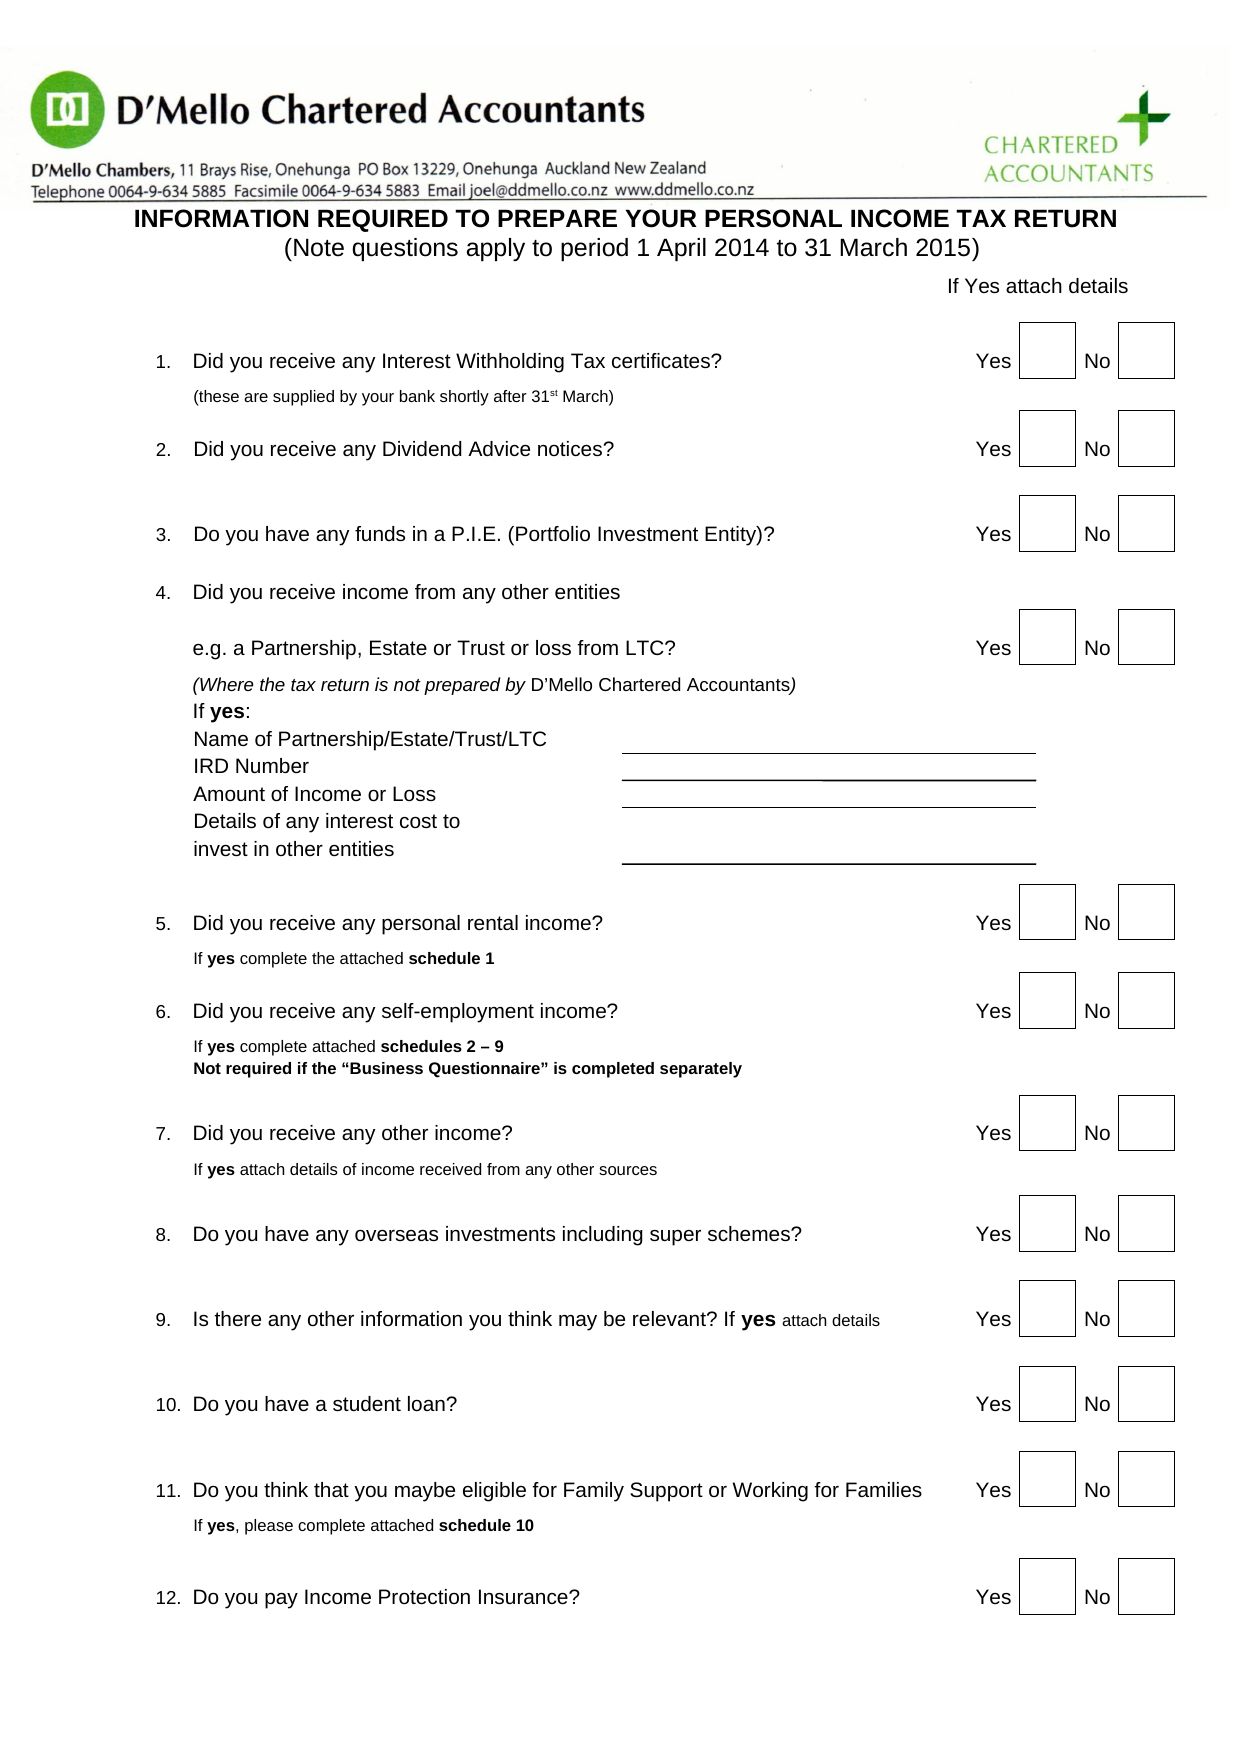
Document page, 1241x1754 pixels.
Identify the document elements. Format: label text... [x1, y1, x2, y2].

text (Where the tax return is not prepared by D’Mello Chartered Accountants) [192, 674, 1146, 696]
text Details of any interest cost to [193, 809, 1146, 833]
list Did you receive any Interest Withholding Tax certificates? Yes No [155, 321, 1146, 379]
text invest in other entities [193, 836, 1146, 860]
text IRD Number [193, 754, 1146, 778]
list Do you have any funds in a P.I.E. (Portfolio Investment Entity)? Yes No [156, 494, 1146, 552]
list Did you receive any personal rental income? Yes No [155, 883, 1146, 941]
text Name of Partnership/Estate/Trust/LTC [193, 726, 1146, 750]
list Did you receive any Dividend Advice notices? Yes No [156, 409, 1146, 467]
text If yes complete the attached schedule 1 [193, 949, 1146, 968]
text If yes attach details of income received from any other sources [193, 1160, 1146, 1179]
text Information required to prepare your Personal income tax return [94, 204, 1158, 233]
list Do you have a student loan? Yes No [155, 1365, 1146, 1422]
list Do you pay Income Protection Insurance? Yes No [155, 1557, 1146, 1615]
list Is there any other information you think may be relevant? If yes attach details Yes No [155, 1279, 1146, 1337]
text If yes, please complete attached schedule 10 [193, 1516, 1146, 1535]
list Do you have any overseas investments including super schemes? Yes No [155, 1194, 1146, 1252]
list Did you receive income from any other entities e.g. a Partnership, Estate or Trust or loss from LTC? Yes No [155, 580, 1146, 666]
picture [0, 45, 1230, 210]
list Do you think that you maybe eligible for Family Support or Working for Families Yes No [155, 1450, 1146, 1508]
text Amount of Income or Loss [193, 781, 1146, 805]
text If yes: [192, 699, 1146, 723]
list Did you receive any other income? Yes No [155, 1094, 1146, 1151]
text (these are supplied by your bank shortly after 31st March) [193, 387, 1146, 406]
text Not required if the “Business Questionnaire” is completed separately [193, 1059, 1146, 1078]
text If Yes attach details [947, 274, 1146, 298]
list Did you receive any self-employment income? Yes No [155, 971, 1146, 1029]
text If yes complete attached schedules 2 – 9 [193, 1037, 1146, 1056]
text (Note questions apply to period 1 April 2014 to 31 March 2015) [118, 233, 1146, 262]
